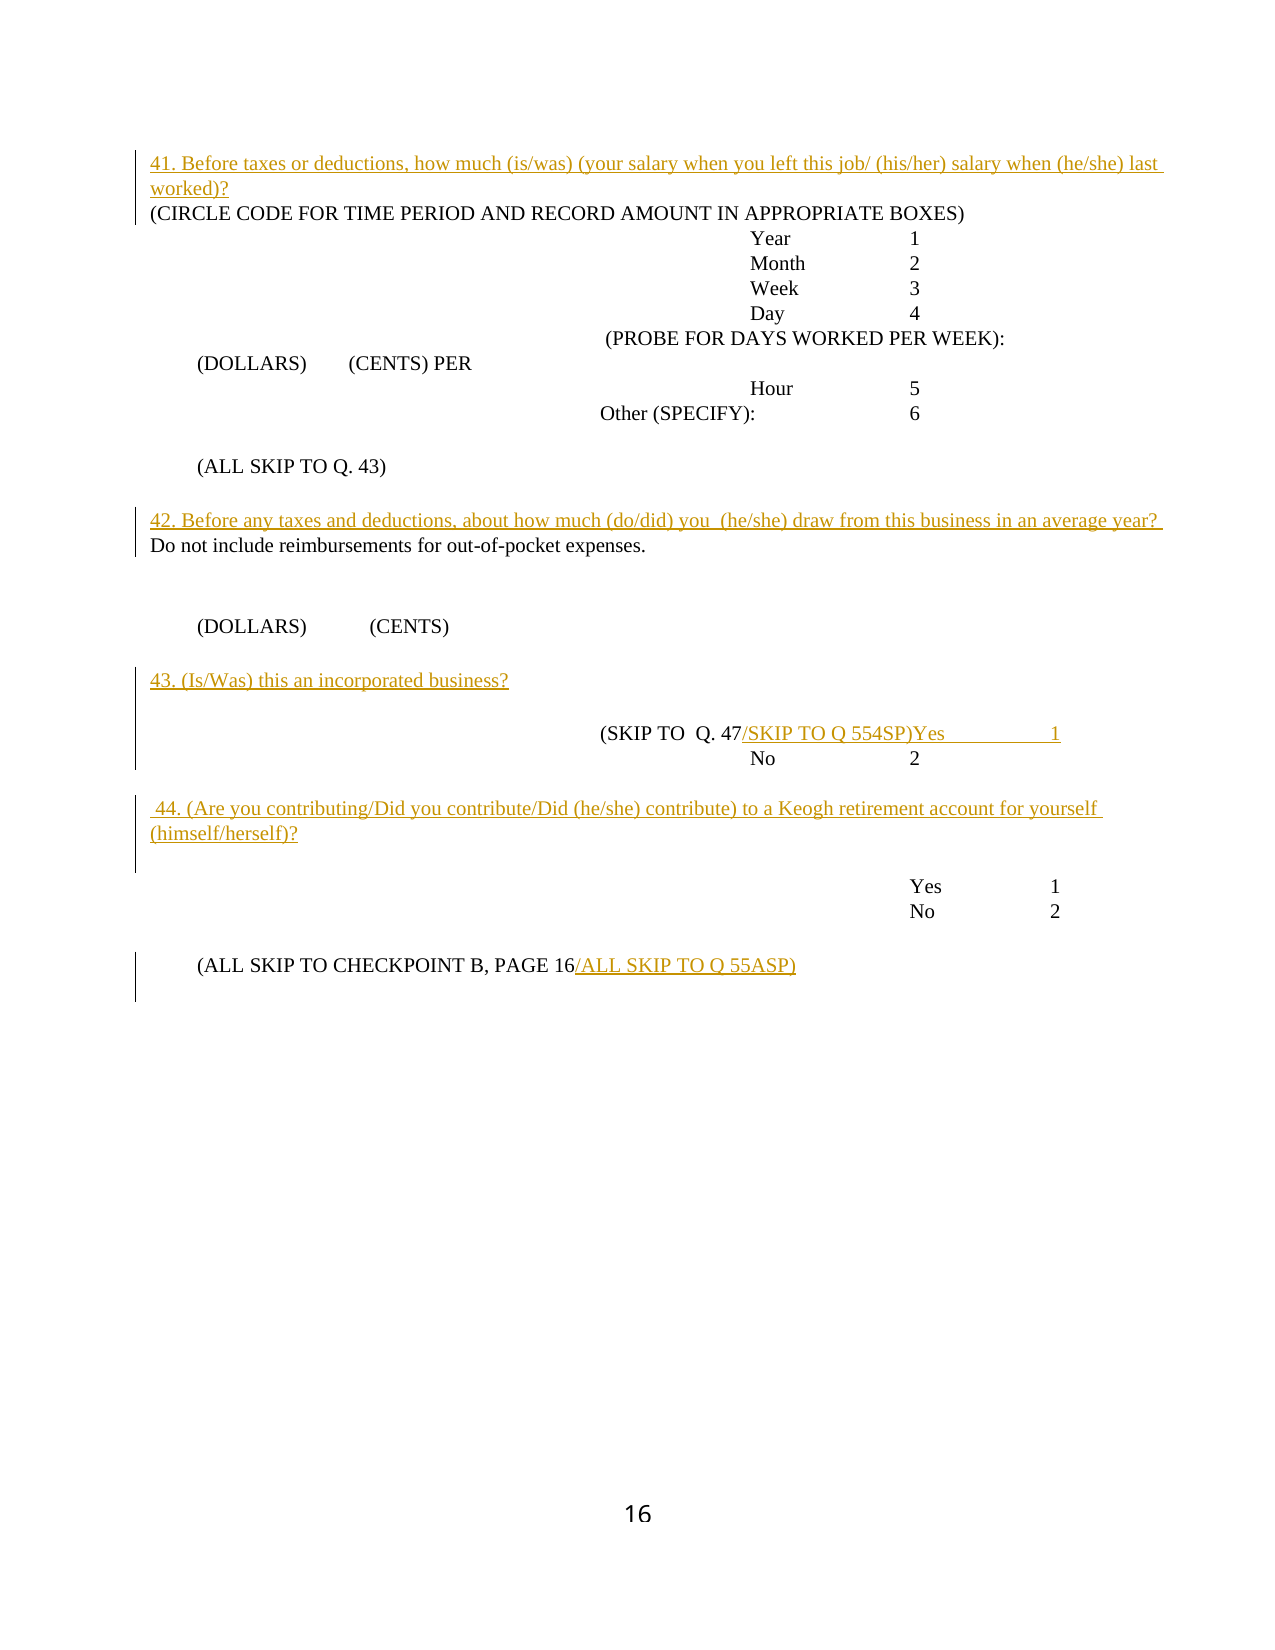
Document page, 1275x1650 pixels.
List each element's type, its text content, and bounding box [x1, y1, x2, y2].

text Day 4 [150, 300, 1209, 325]
text Do not include reimbursements for out-of-pocket expenses. [150, 532, 1209, 557]
text Week 3 [150, 275, 1209, 300]
text (SKIP TO Q. 47 [150, 720, 1209, 745]
text (DOLLARS) (CENTS) PER [150, 350, 1209, 375]
text Hour 5 [150, 375, 1209, 400]
text No 2 [150, 898, 1209, 923]
text (ALL SKIP TO Q. 43) [150, 453, 1209, 478]
text (DOLLARS) (CENTS) [150, 613, 1209, 638]
text (PROBE FOR DAYS WORKED PER WEEK): [150, 325, 1209, 350]
text Yes 1 [150, 873, 1209, 898]
text Year 1 [150, 225, 1209, 250]
text No 2 [150, 745, 1209, 770]
text Month 2 [150, 250, 1209, 275]
text (CIRCLE CODE FOR TIME PERIOD AND RECORD AMOUNT IN APPROPRIATE BOXES) [150, 200, 1209, 225]
text (ALL SKIP TO CHECKPOINT B, PAGE 16 [150, 952, 1209, 977]
text Other (SPECIFY): 6 [150, 400, 1209, 425]
